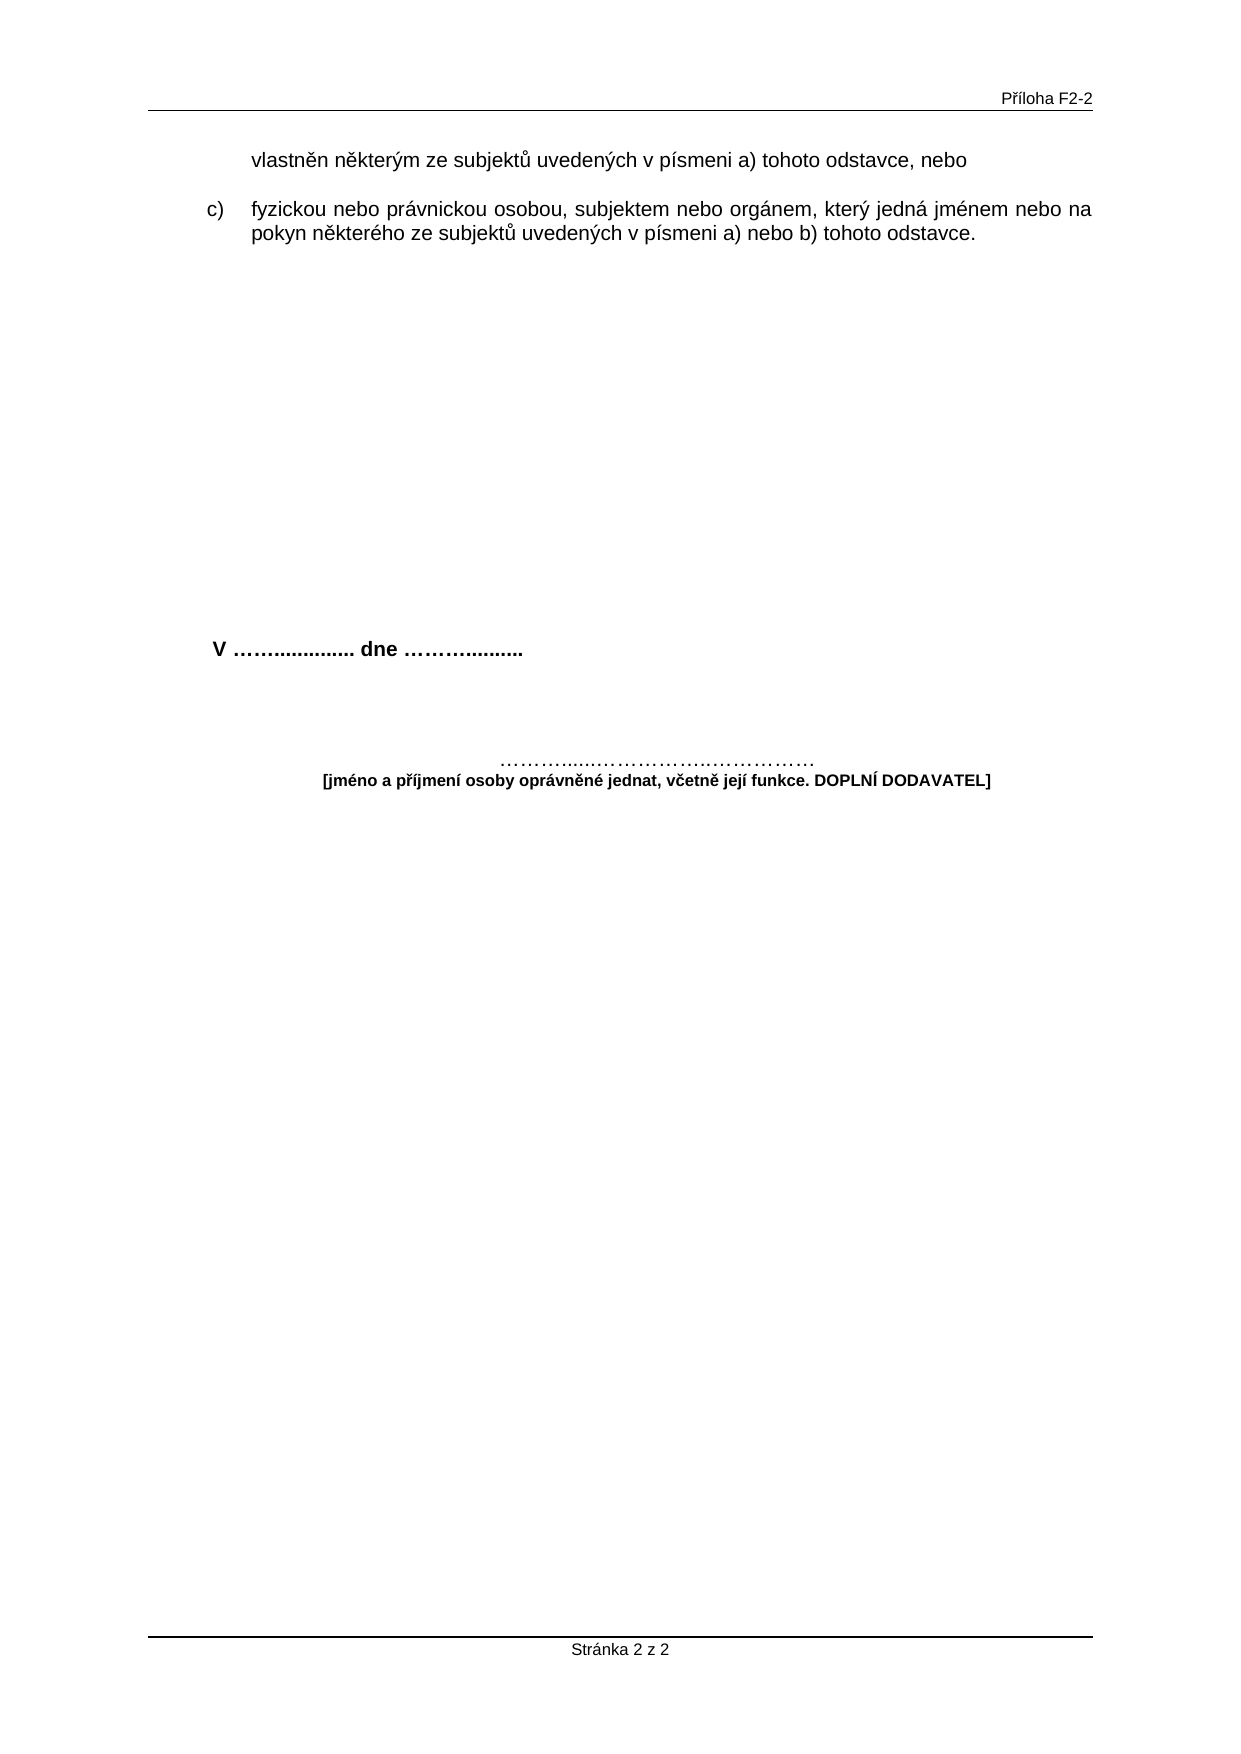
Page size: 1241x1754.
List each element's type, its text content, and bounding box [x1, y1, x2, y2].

list V …….............. dne ……….......... [207, 637, 1093, 661]
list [207, 148, 1093, 172]
text [jméno a příjmení osoby oprávněné jednat, včetně její funkce. DOPLNÍ DODAVATEL] [221, 771, 1093, 790]
text ………......……………..…………… [221, 747, 1093, 771]
